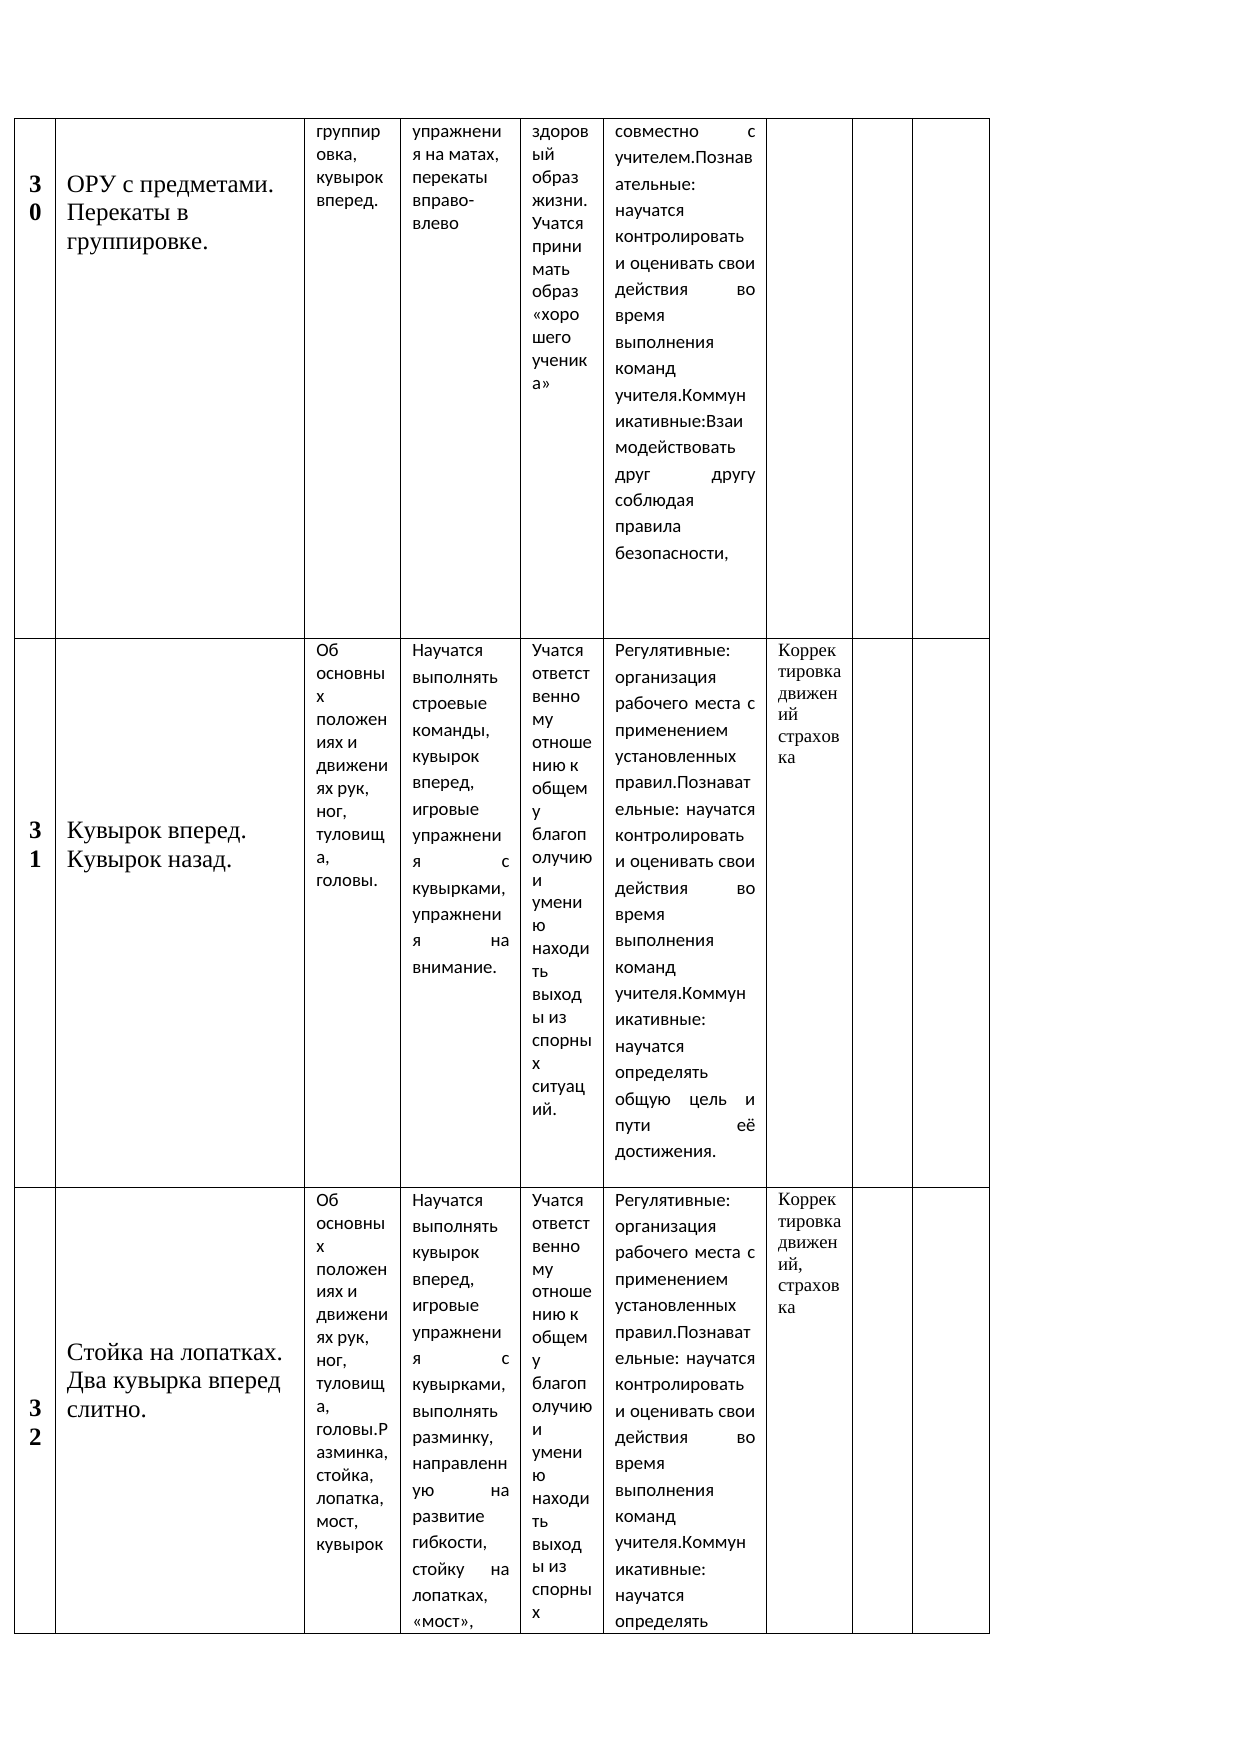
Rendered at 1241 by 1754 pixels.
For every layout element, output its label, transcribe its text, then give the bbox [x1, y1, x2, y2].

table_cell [401, 119, 520, 638]
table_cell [521, 119, 603, 638]
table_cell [604, 1188, 766, 1633]
table_cell [913, 639, 989, 1187]
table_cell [56, 1188, 304, 1633]
table_cell 32 [15, 1188, 55, 1633]
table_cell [604, 119, 766, 638]
table_cell Научатся выполнять строевые команды, кувырок вперед, игровые упражнения с кувырками, упражнения на внимание. [401, 639, 520, 1187]
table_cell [767, 1188, 852, 1633]
table_cell [913, 119, 989, 638]
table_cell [305, 1188, 400, 1633]
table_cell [401, 1188, 520, 1633]
table_cell 30 [15, 119, 55, 638]
table_cell Учатся ответственному отношению к общему благополучию и умению находить выходы из спорных ситуаций. [521, 639, 603, 1187]
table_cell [305, 119, 400, 638]
table_cell [853, 1188, 912, 1633]
table_cell Об основных положениях и движениях рук, ног, туловища, головы. [305, 639, 400, 1187]
table_cell [853, 639, 912, 1187]
table_cell 31 [15, 639, 55, 1187]
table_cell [767, 119, 852, 638]
table_cell [853, 119, 912, 638]
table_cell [56, 119, 304, 638]
table_cell Корректировка движений страховка [767, 639, 852, 1187]
table_cell Кувырок вперед. Кувырок назад. [56, 639, 304, 1187]
table_cell [913, 1188, 989, 1633]
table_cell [521, 1188, 603, 1633]
